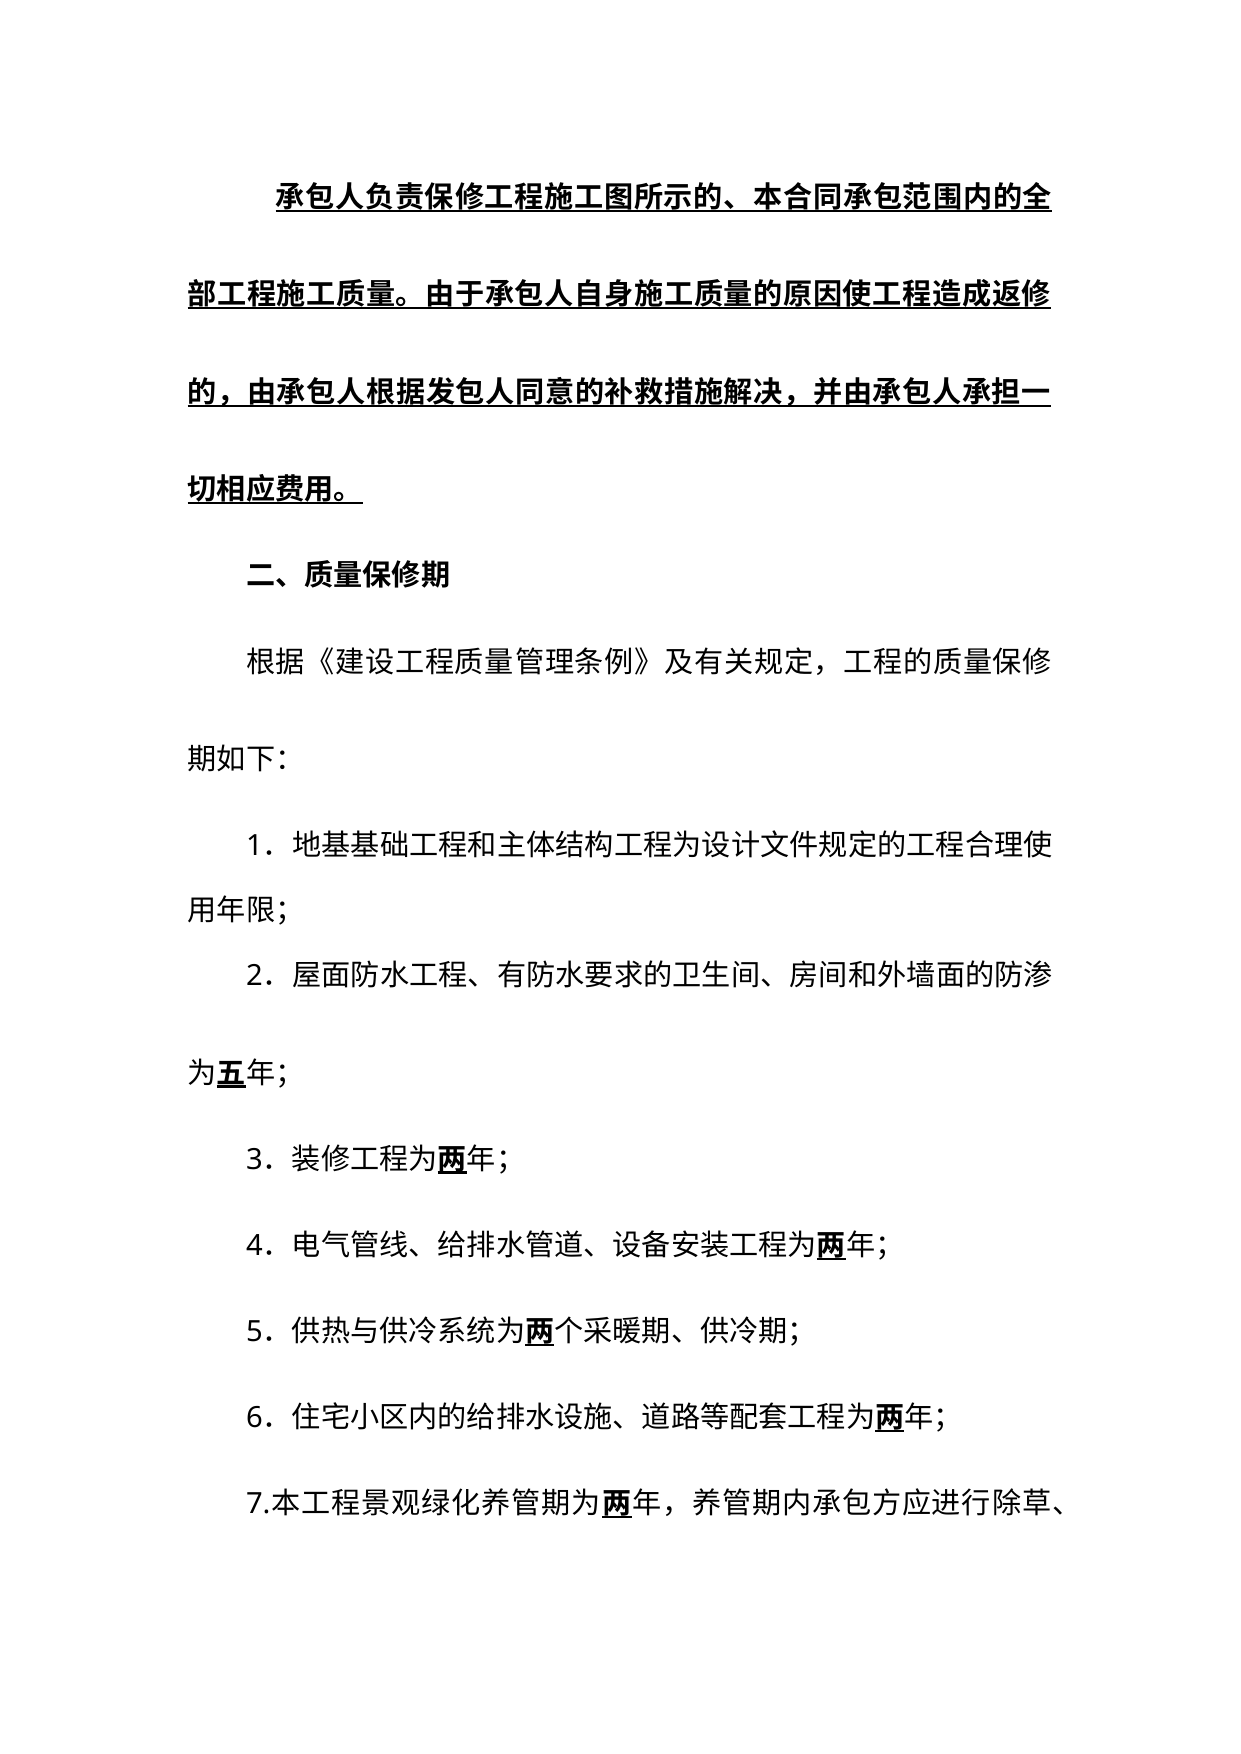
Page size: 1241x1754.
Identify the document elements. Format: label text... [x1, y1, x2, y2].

text 1．地基基础工程和主体结构工程为设计文件规定的工程合理使用年限； [187, 810, 1053, 940]
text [231, 1469, 1053, 1534]
text 根据《建设工程质量管理条例》及有关规定，工程的质量保修期如下： [187, 627, 1053, 789]
text 6．住宅小区内的给排水设施、道路等配套工程为两年； [231, 1382, 1053, 1447]
text 2．屋面防水工程、有防水要求的卫生间、房间和外墙面的防渗为五年； [187, 940, 1053, 1103]
text 5．供热与供冷系统为两个采暖期、供冷期； [231, 1296, 1053, 1361]
text 4．电气管线、给排水管道、设备安装工程为两年； [231, 1210, 1053, 1275]
text 承包人负责保修工程施工图所示的、本合同承包范围内的全部工程施工质量。由于承包人自身施工质量的原因使工程造成返修的，由承包人根据发包人同意的补救措施解决，并由承包人承担一切相应费用。 [187, 162, 1053, 519]
text 二、质量保修期 [187, 541, 1053, 606]
text 3．装修工程为两年； [231, 1124, 1053, 1189]
